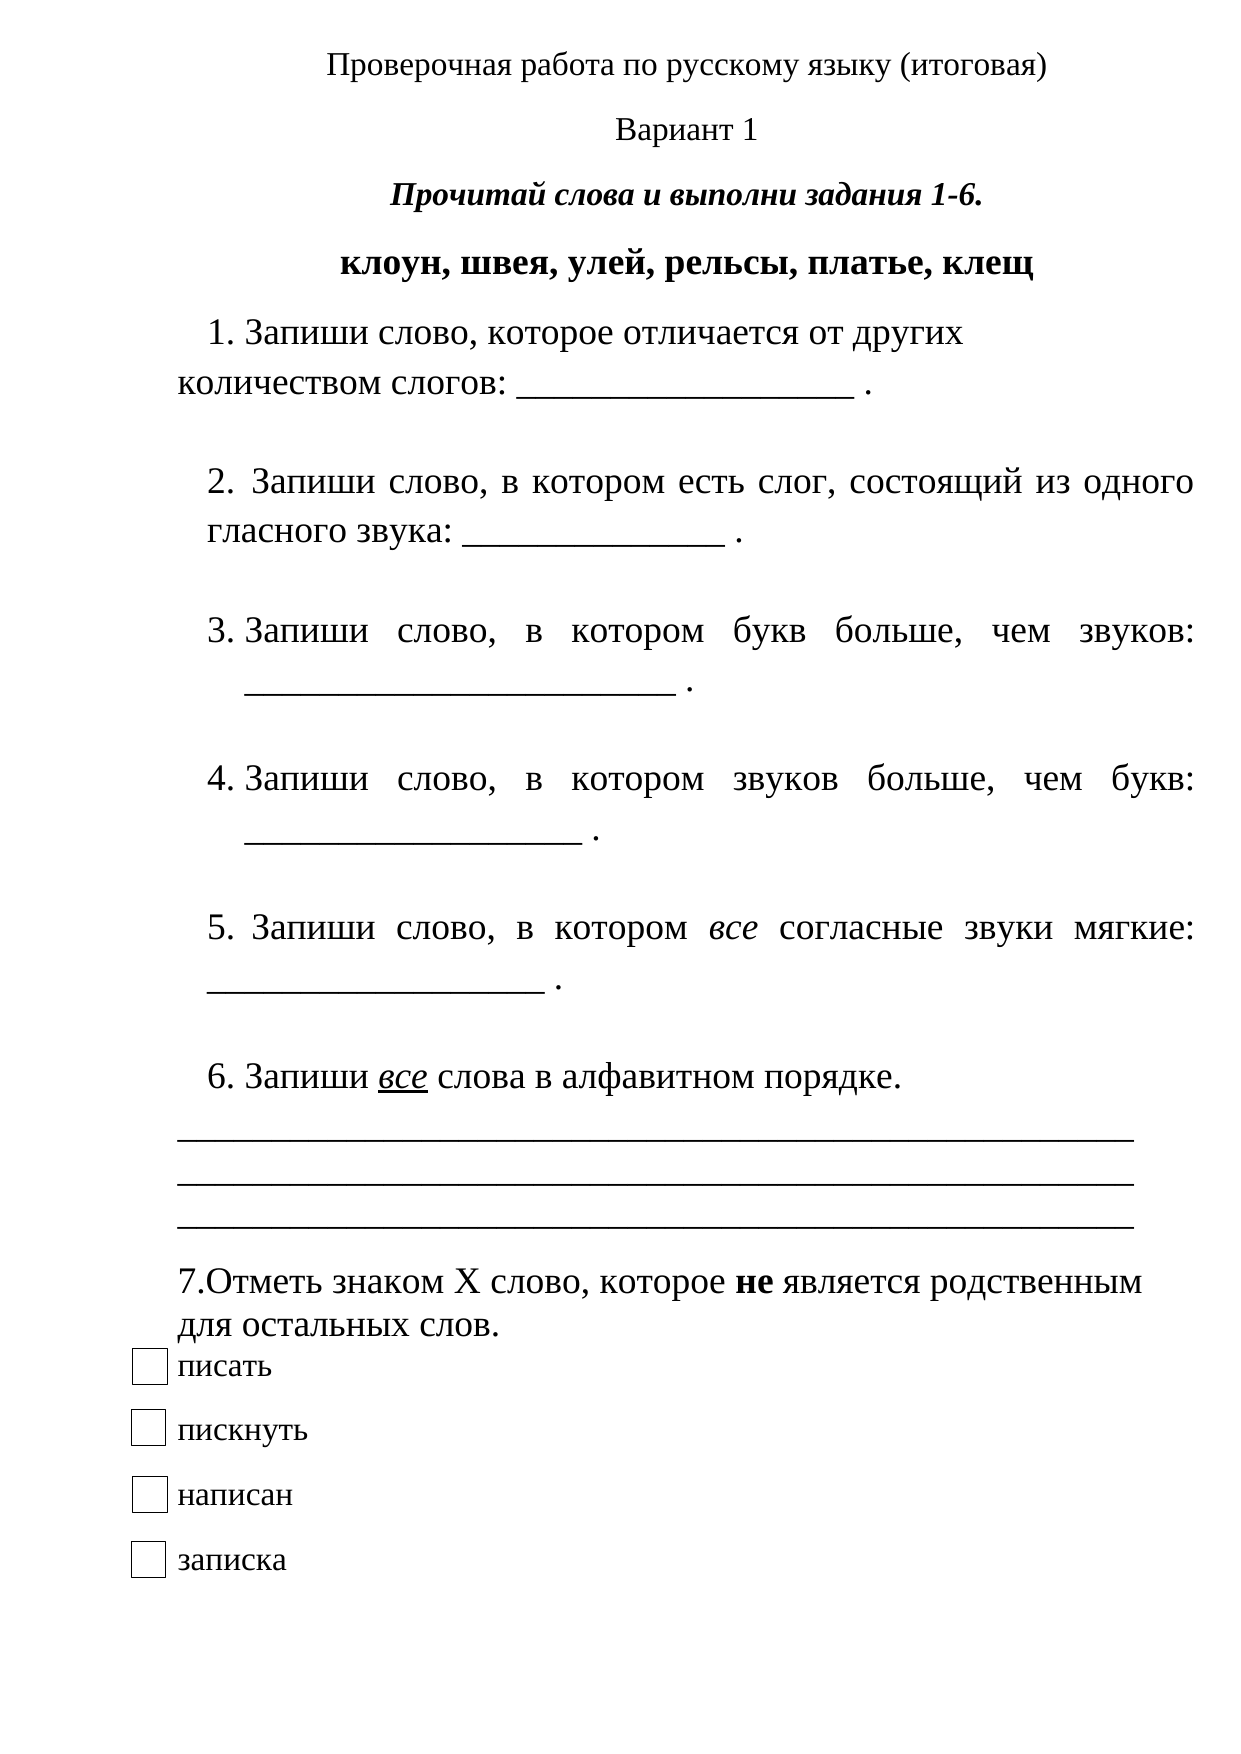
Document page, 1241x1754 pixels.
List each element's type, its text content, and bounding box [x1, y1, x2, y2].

list Запиши слово, в котором есть слог, состоящий из одного гласного звука: ______________ . [207, 458, 1196, 551]
list Запиши слово, которое отличается от других [207, 309, 1196, 353]
text Проверочная работа по русскому языку (итоговая) [177, 44, 1196, 83]
text пискнуть [177, 1410, 1196, 1448]
text ___________________________________________________ [177, 1103, 1196, 1146]
text количеством слогов: __________________ . [177, 359, 1196, 402]
text записка [177, 1539, 1196, 1578]
text написан [177, 1474, 1196, 1513]
list Запиши слово, в котором букв больше, чем звуков: _______________________ . [207, 607, 1196, 700]
text ___________________________________________________ [177, 1146, 1196, 1189]
text Прочитай слова и выполни задания 1-6. [177, 174, 1196, 212]
text 7.Отметь знаком Х слово, которое не является родственным для остальных слов. [177, 1258, 1196, 1345]
text писать [177, 1345, 1196, 1383]
list Запиши слово, в котором звуков больше, чем букв: __________________ . [207, 756, 1196, 848]
text ___________________________________________________ [177, 1189, 1196, 1232]
list Запиши все слова в алфавитном порядке. [207, 1053, 1196, 1096]
text клоун, швея, улей, рельсы, платье, клещ [177, 239, 1196, 282]
list Запиши слово, в котором все согласные звуки мягкие: __________________ . [207, 904, 1196, 997]
text Вариант 1 [177, 109, 1196, 148]
